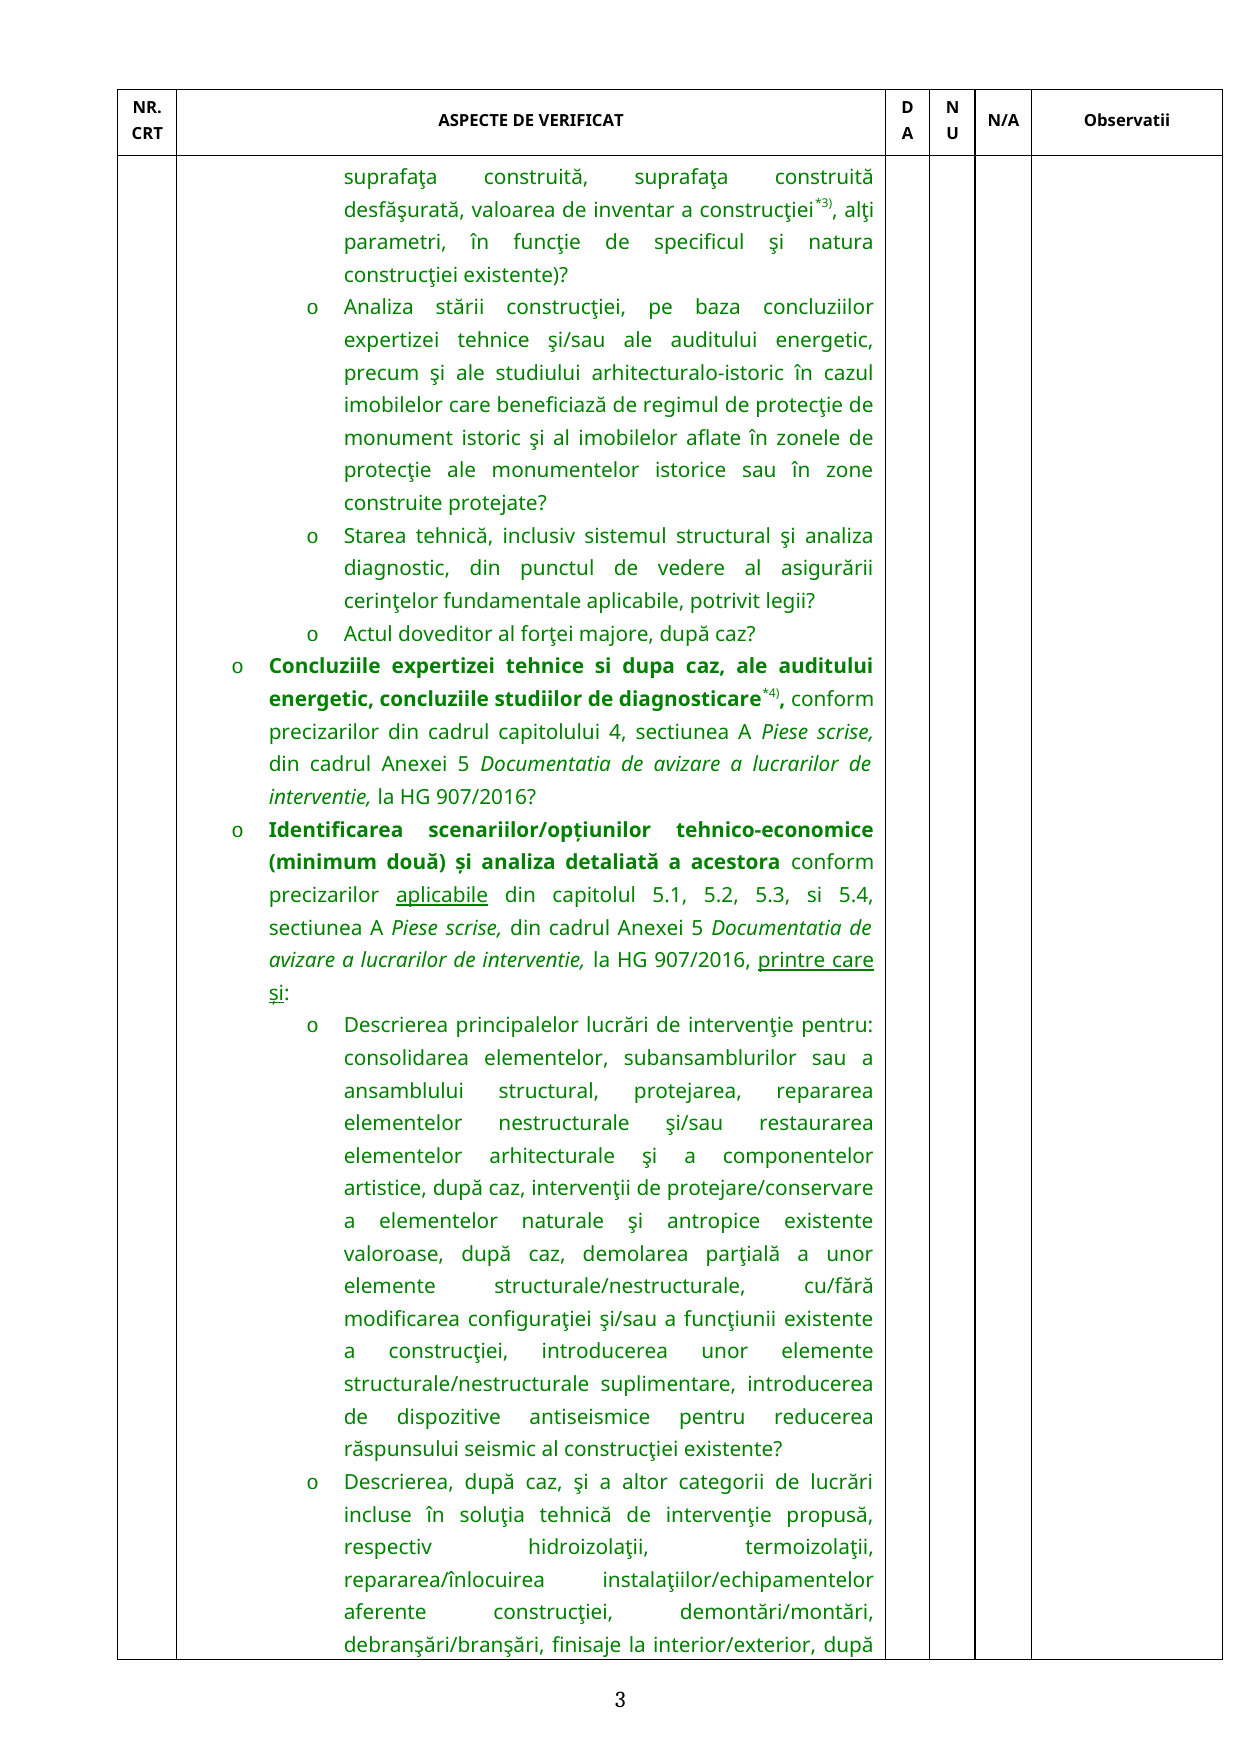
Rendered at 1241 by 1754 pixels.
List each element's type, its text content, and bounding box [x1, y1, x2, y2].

table_cell [976, 156, 1031, 1658]
table_cell [118, 156, 176, 1658]
table_header NU [930, 90, 974, 155]
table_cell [177, 156, 885, 1658]
table_cell [886, 156, 929, 1658]
table_cell [1032, 156, 1222, 1658]
table_header N/A [976, 90, 1031, 155]
table_header ASPECTE DE VERIFICAT [177, 90, 885, 155]
table_cell [930, 156, 974, 1658]
table_header NR. CRT [118, 90, 176, 155]
table_header DA [886, 90, 929, 155]
table_header Observatii [1032, 90, 1222, 155]
